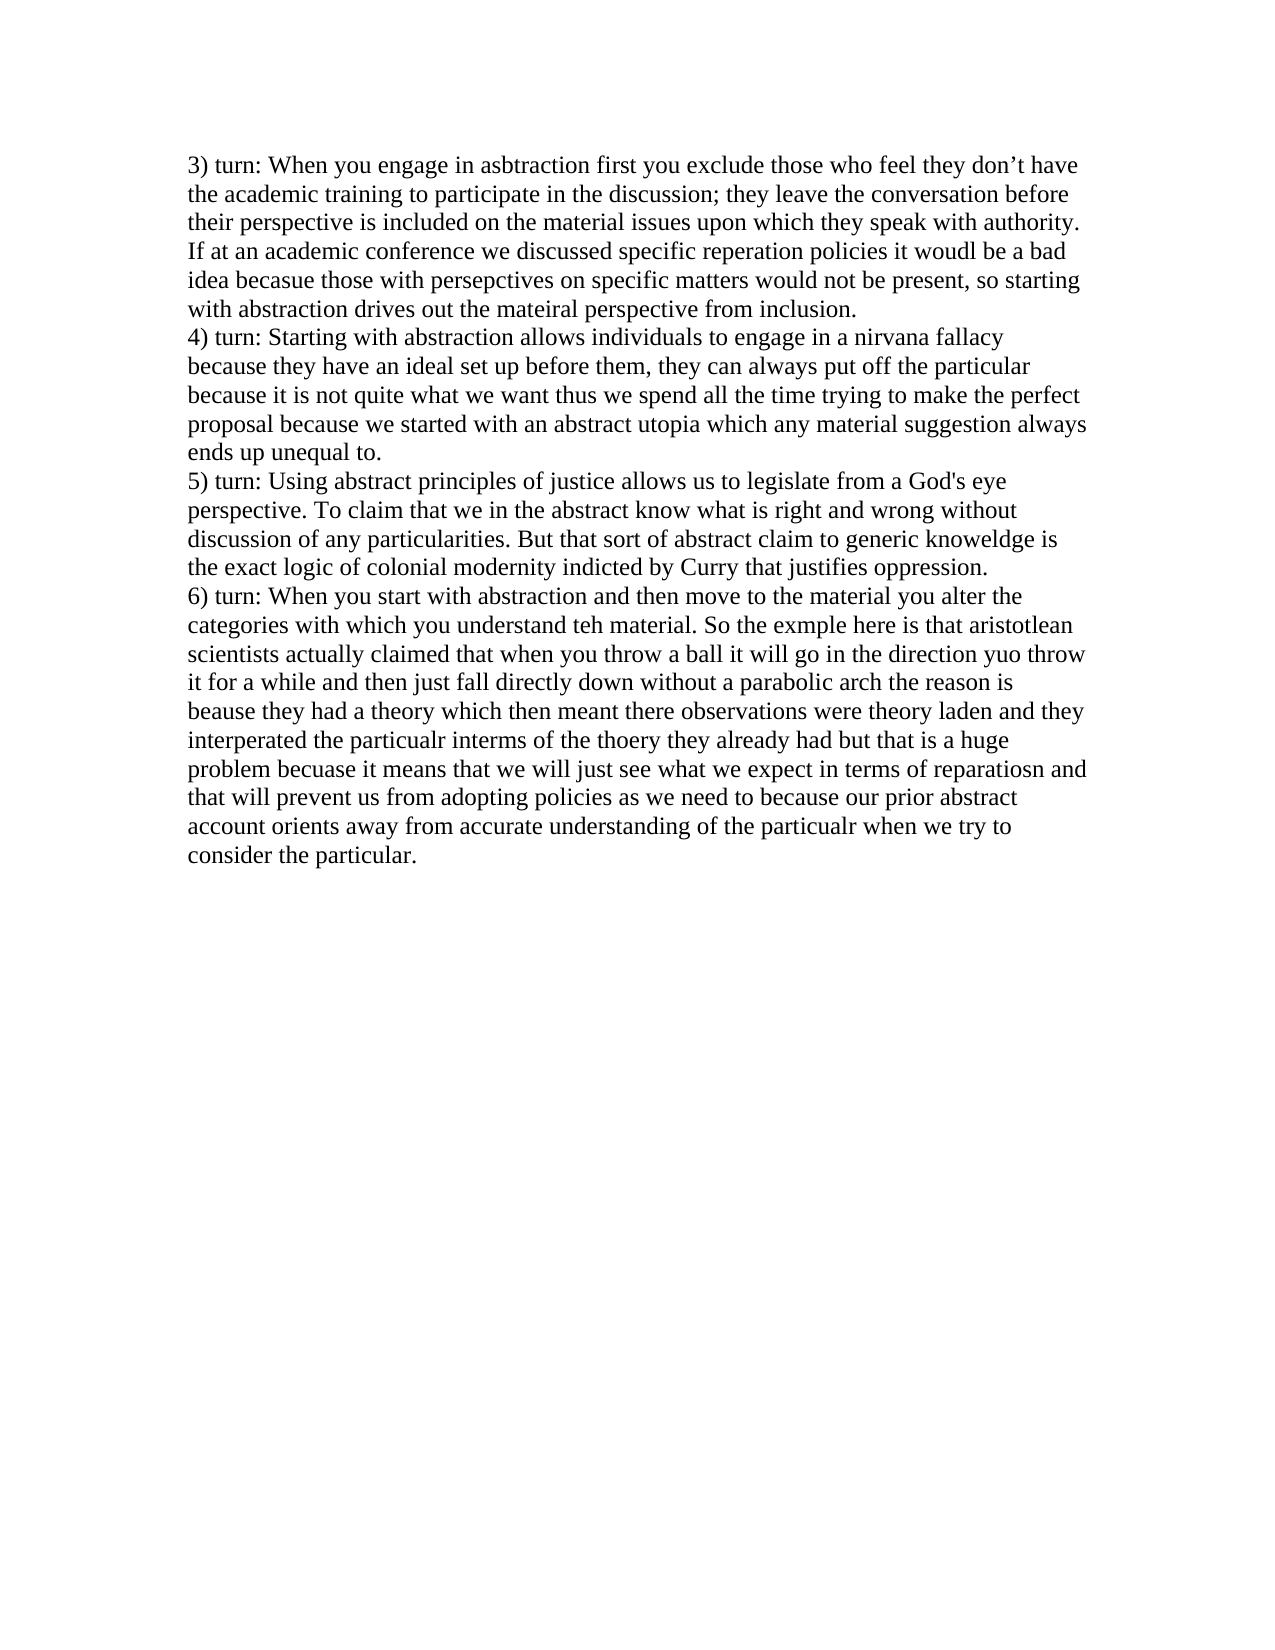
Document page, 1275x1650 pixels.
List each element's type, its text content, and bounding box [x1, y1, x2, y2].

text 5) turn: Using abstract principles of justice allows us to legislate from a God's eye perspective. To claim that we in the abstract know what is right and wrong without discussion of any particularities. But that sort of abstract claim to generic knoweldge is the exact logic of colonial modernity indicted by Curry that justifies oppression. [187, 466, 1087, 581]
text 6) turn: When you start with abstraction and then move to the material you alter the categories with which you understand teh material. So the exmple here is that aristotlean scientists actually claimed that when you throw a ball it will go in the direction yuo throw it for a while and then just fall directly down without a parabolic arch the reason is beause they had a theory which then meant there observations were theory laden and they interperated the particualr interms of the thoery they already had but that is a huge problem becuase it means that we will just see what we expect in terms of reparatiosn and that will prevent us from adopting policies as we need to because our prior abstract account orients away from accurate understanding of the particualr when we try to consider the particular. [187, 581, 1087, 869]
text 3) turn: When you engage in asbtraction first you exclude those who feel they don’t have the academic training to participate in the discussion; they leave the conversation before their perspective is included on the material issues upon which they speak with authority. If at an academic conference we discussed specific reperation policies it woudl be a bad idea becasue those with persepctives on specific matters would not be present, so starting with abstraction drives out the mateiral perspective from inclusion. [187, 150, 1087, 322]
text 4) turn: Starting with abstraction allows individuals to engage in a nirvana fallacy because they have an ideal set up before them, they can always put off the particular because it is not quite what we want thus we spend all the time trying to make the perfect proposal because we started with an abstract utopia which any material suggestion always ends up unequal to. [187, 322, 1087, 466]
